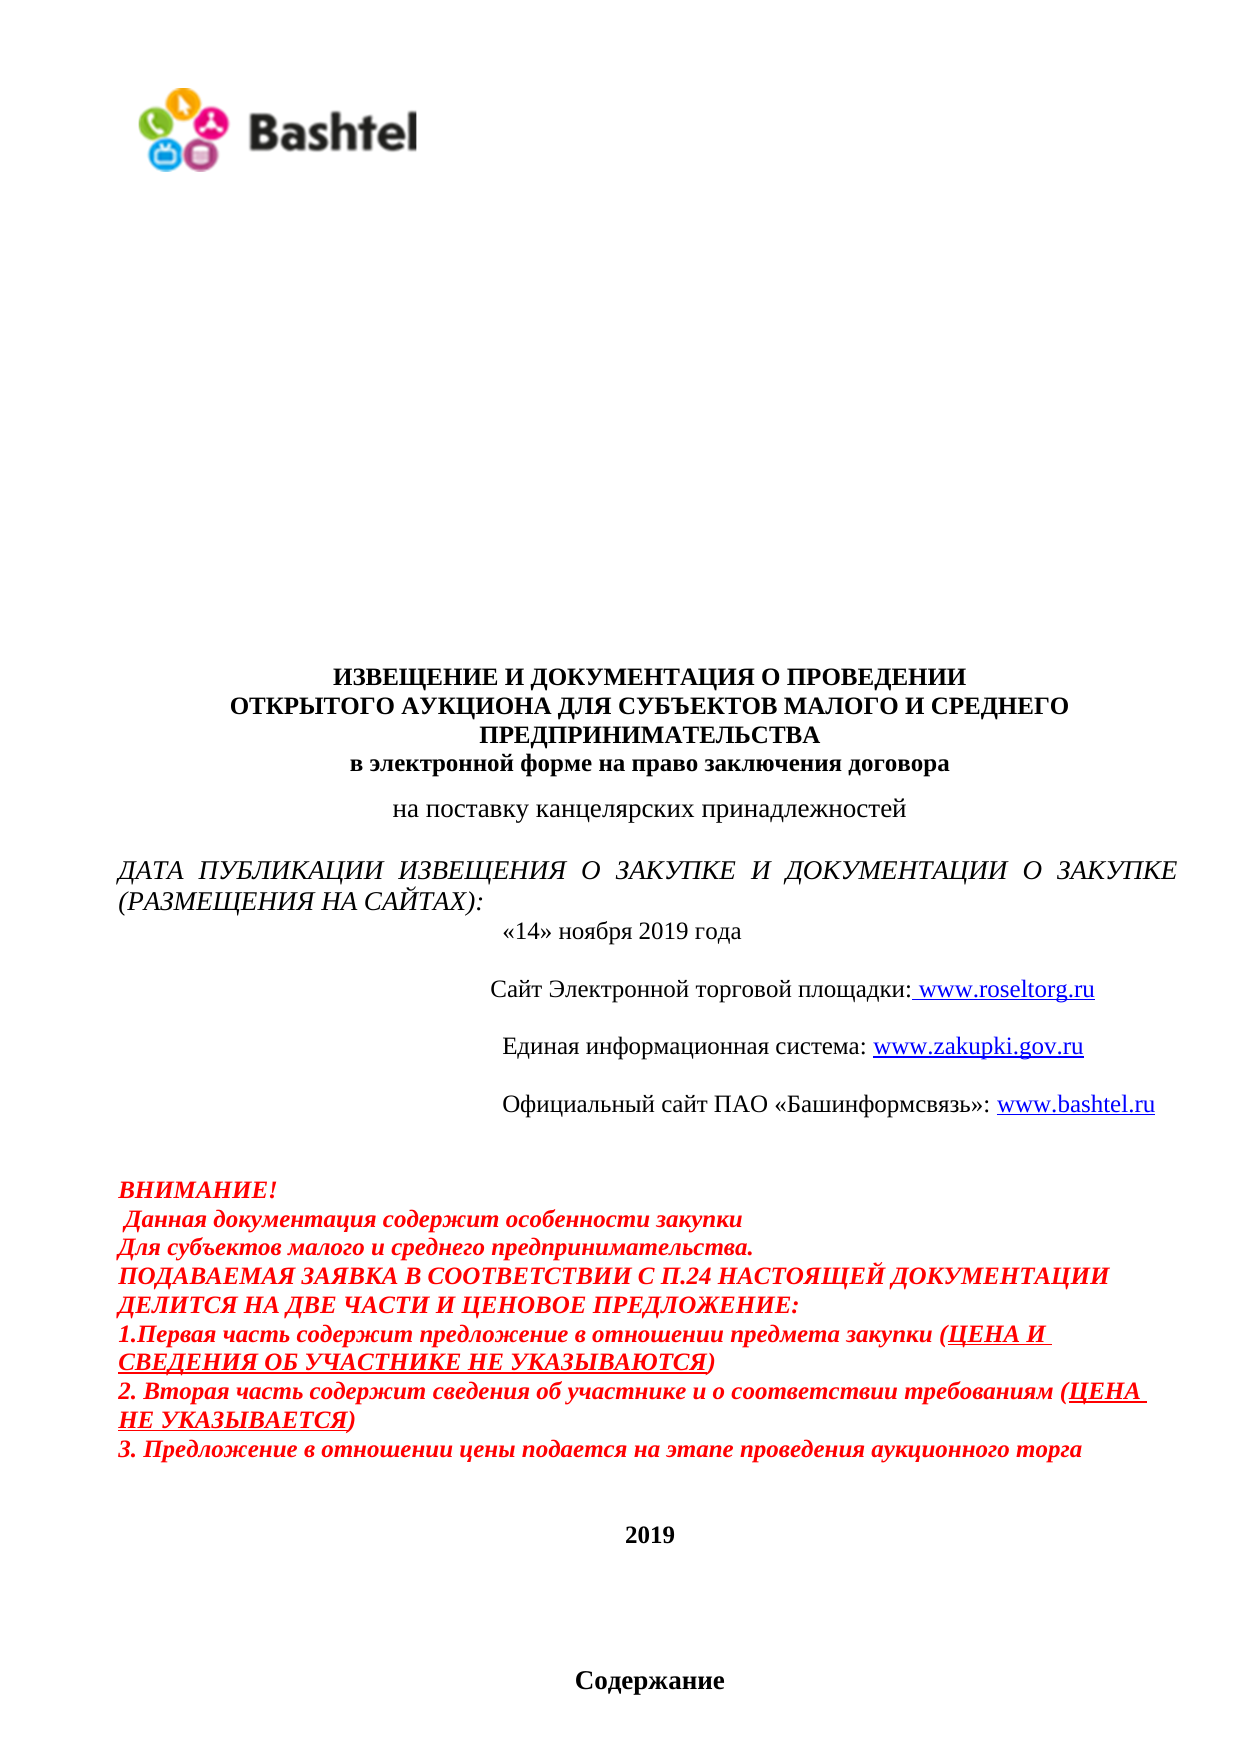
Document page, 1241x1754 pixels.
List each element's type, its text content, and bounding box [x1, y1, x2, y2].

text ПОДАВАЕМАЯ ЗАЯВКА В СООТВЕТСТВИИ С П.24 НАСТОЯЩЕЙ ДОКУМЕНТАЦИИ ДЕЛИТСЯ НА ДВЕ ЧАСТИ И ЦЕНОВОЕ ПРЕДЛОЖЕНИЕ: [118, 1261, 1181, 1319]
text ДАТА ПУБЛИКАЦИИ ИЗВЕЩЕНИЯ О ЗАКУПКЕ И ДОКУМЕНТАЦИИ О ЗАКУПКЕ (РАЗМЕЩЕНИЯ НА САЙТАХ): [118, 854, 1181, 916]
text Единая информационная система: www.zakupki.gov.ru [502, 1031, 1181, 1060]
text Для субъектов малого и среднего предпринимательства. [118, 1232, 1181, 1261]
text Содержание [118, 1664, 1181, 1695]
text 2019 [118, 1520, 1181, 1549]
text в электронной форме на право заключения договора [118, 748, 1181, 777]
text ОТКРЫТОГО АУКЦИОНА ДЛЯ СУБЪЕКТОВ МАЛОГО И СРЕДНЕГО ПРЕДПРИНИМАТЕЛЬСТВА [118, 691, 1181, 748]
text ИЗВЕЩЕНИЕ И ДОКУМЕНТАЦИЯ О ПРОВЕДЕНИИ [118, 662, 1181, 691]
text Данная документация содержит особенности закупки [118, 1204, 1181, 1232]
text ВНИМАНИЕ! [118, 1175, 1181, 1204]
text Сайт Электронной торговой площадки: www.roseltorg.ru [490, 974, 1181, 1002]
text на поставку канцелярских принадлежностей [118, 792, 1181, 823]
text 1.Первая часть содержит предложение в отношении предмета закупки (ЦЕНА И СВЕДЕНИЯ ОБ УЧАСТНИКЕ НЕ УКАЗЫВАЮТСЯ) [118, 1319, 1181, 1376]
text 2. Вторая часть содержит сведения об участнике и о соответствии требованиям (ЦЕНА НЕ УКАЗЫВАЕТСЯ) [118, 1376, 1181, 1434]
text 3. Предложение в отношении цены подается на этапе проведения аукционного торга [118, 1434, 1181, 1462]
picture [138, 88, 417, 172]
text Официальный сайт ПАО «Башинформсвязь»: www.bashtel.ru [502, 1089, 1181, 1117]
